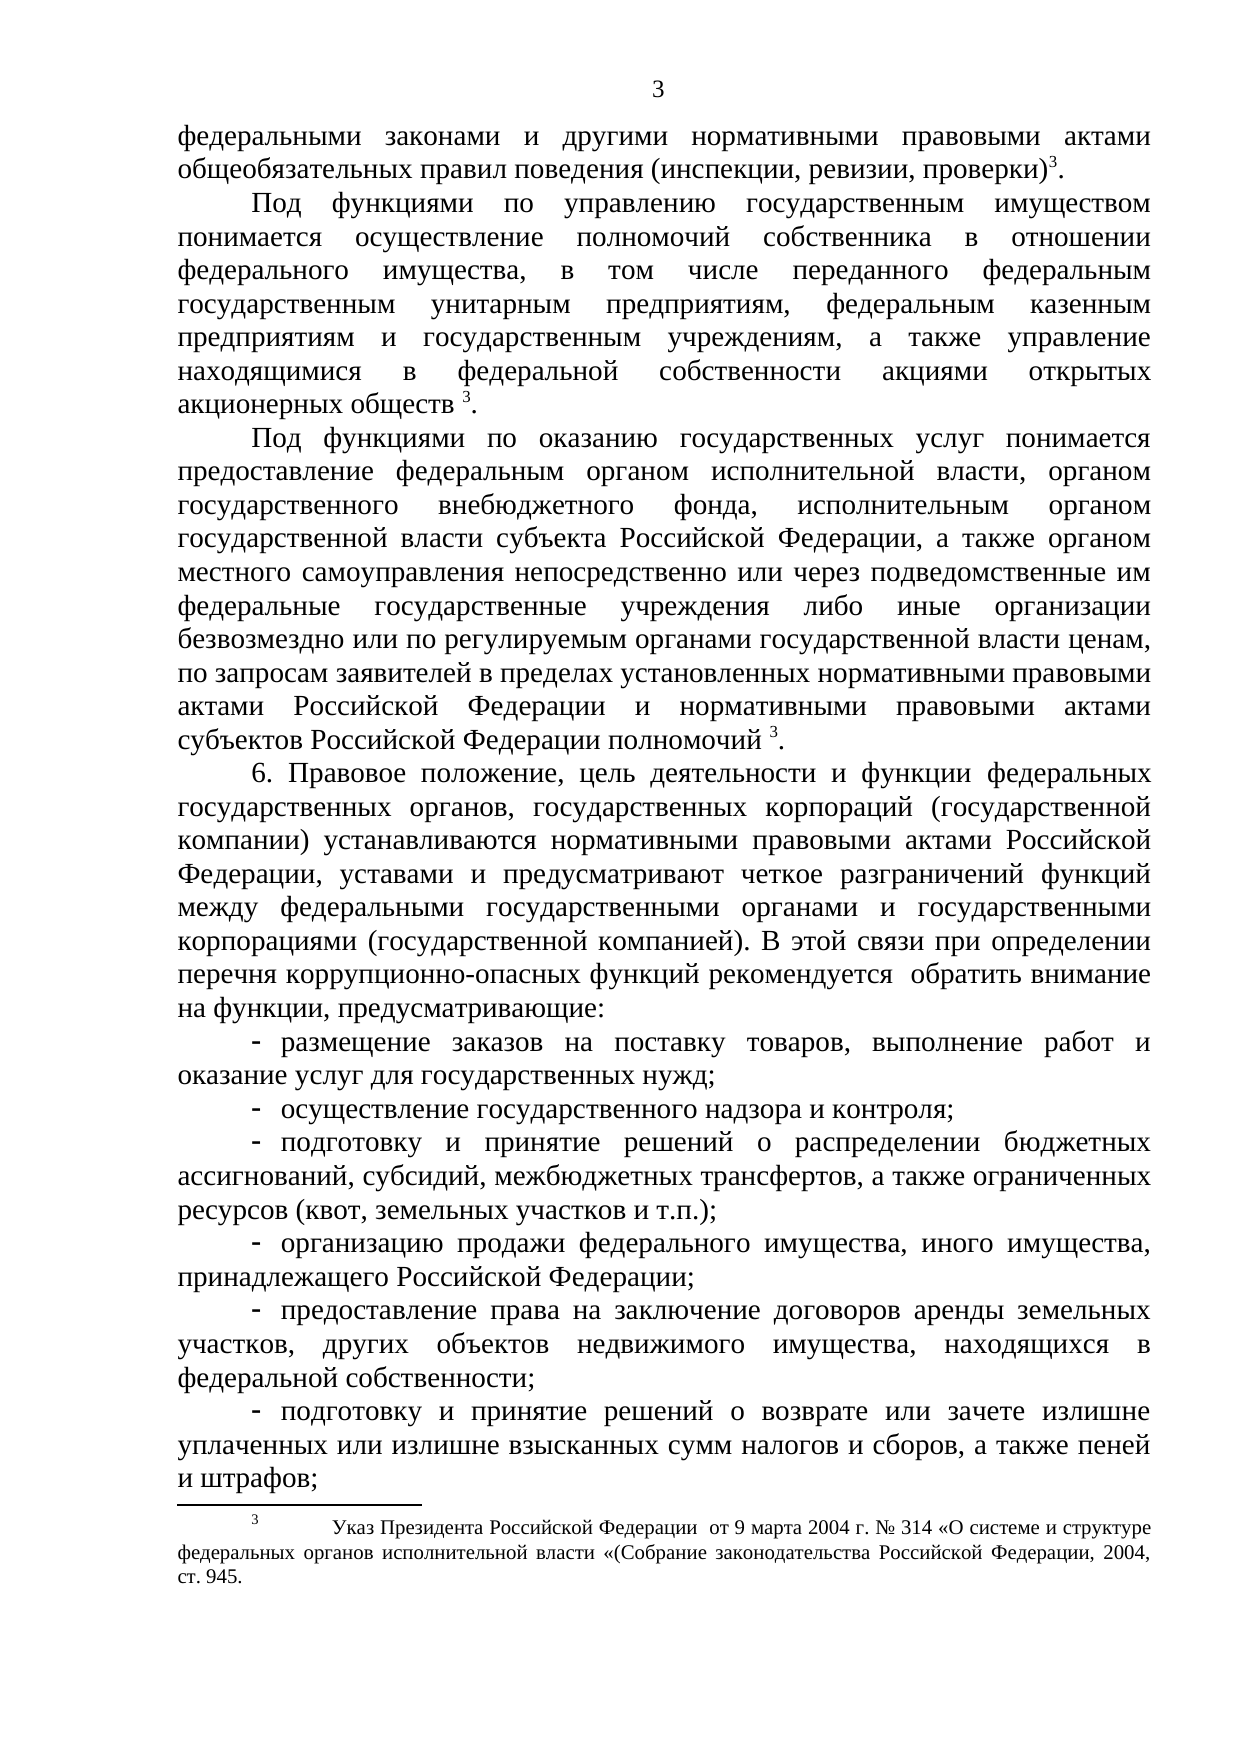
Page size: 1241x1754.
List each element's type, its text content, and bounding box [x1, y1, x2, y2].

list подготовку и принятие решений о распределении бюджетных ассигнований, субсидий, межбюджетных трансфертов, а также ограниченных ресурсов (квот, земельных участков и т.п.); [177, 1124, 1152, 1225]
list предоставление права на заключение договоров аренды земельных участков, других объектов недвижимого имущества, находящихся в федеральной собственности; [177, 1292, 1152, 1393]
list Правовое положение, цель деятельности и функции федеральных государственных органов, государственных корпораций (государственной компании) устанавливаются нормативными правовыми актами Российской Федерации, уставами и предусматривают четкое разграничений функций между федеральными государственными органами и государственными корпорациями (государственной компанией). В этой связи при определении перечня коррупционно-опасных функций рекомендуется обратить внимание на функции, предусматривающие: [177, 755, 1152, 1024]
list подготовку и принятие решений о возврате или зачете излишне уплаченных или излишне взысканных сумм налогов и сборов, а также пеней и штрафов; [177, 1393, 1152, 1494]
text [177, 118, 1152, 185]
list осуществление государственного надзора и контроля; [177, 1091, 1152, 1124]
list организацию продажи федерального имущества, иного имущества, принадлежащего Российской Федерации; [177, 1225, 1152, 1292]
list размещение заказов на поставку товаров, выполнение работ и оказание услуг для государственных нужд; [177, 1024, 1152, 1091]
text Под функциями по управлению государственным имуществом понимается осуществление полномочий собственника в отношении федерального имущества, в том числе переданного федеральным государственным унитарным предприятиям, федеральным казенным предприятиям и государственным учреждениям, а также управление находящимися в федеральной собственности акциями открытых акционерных обществ 3. [177, 185, 1152, 420]
text Под функциями по оказанию государственных услуг понимается предоставление федеральным органом исполнительной власти, органом государственного внебюджетного фонда, исполнительным органом государственной власти субъекта Российской Федерации, а также органом местного самоуправления непосредственно или через подведомственные им федеральные государственные учреждения либо иные организации безвозмездно или по регулируемым органами государственной власти ценам, по запросам заявителей в пределах установленных нормативными правовыми актами Российской Федерации и нормативными правовыми актами субъектов Российской Федерации полномочий 3. [177, 420, 1152, 755]
